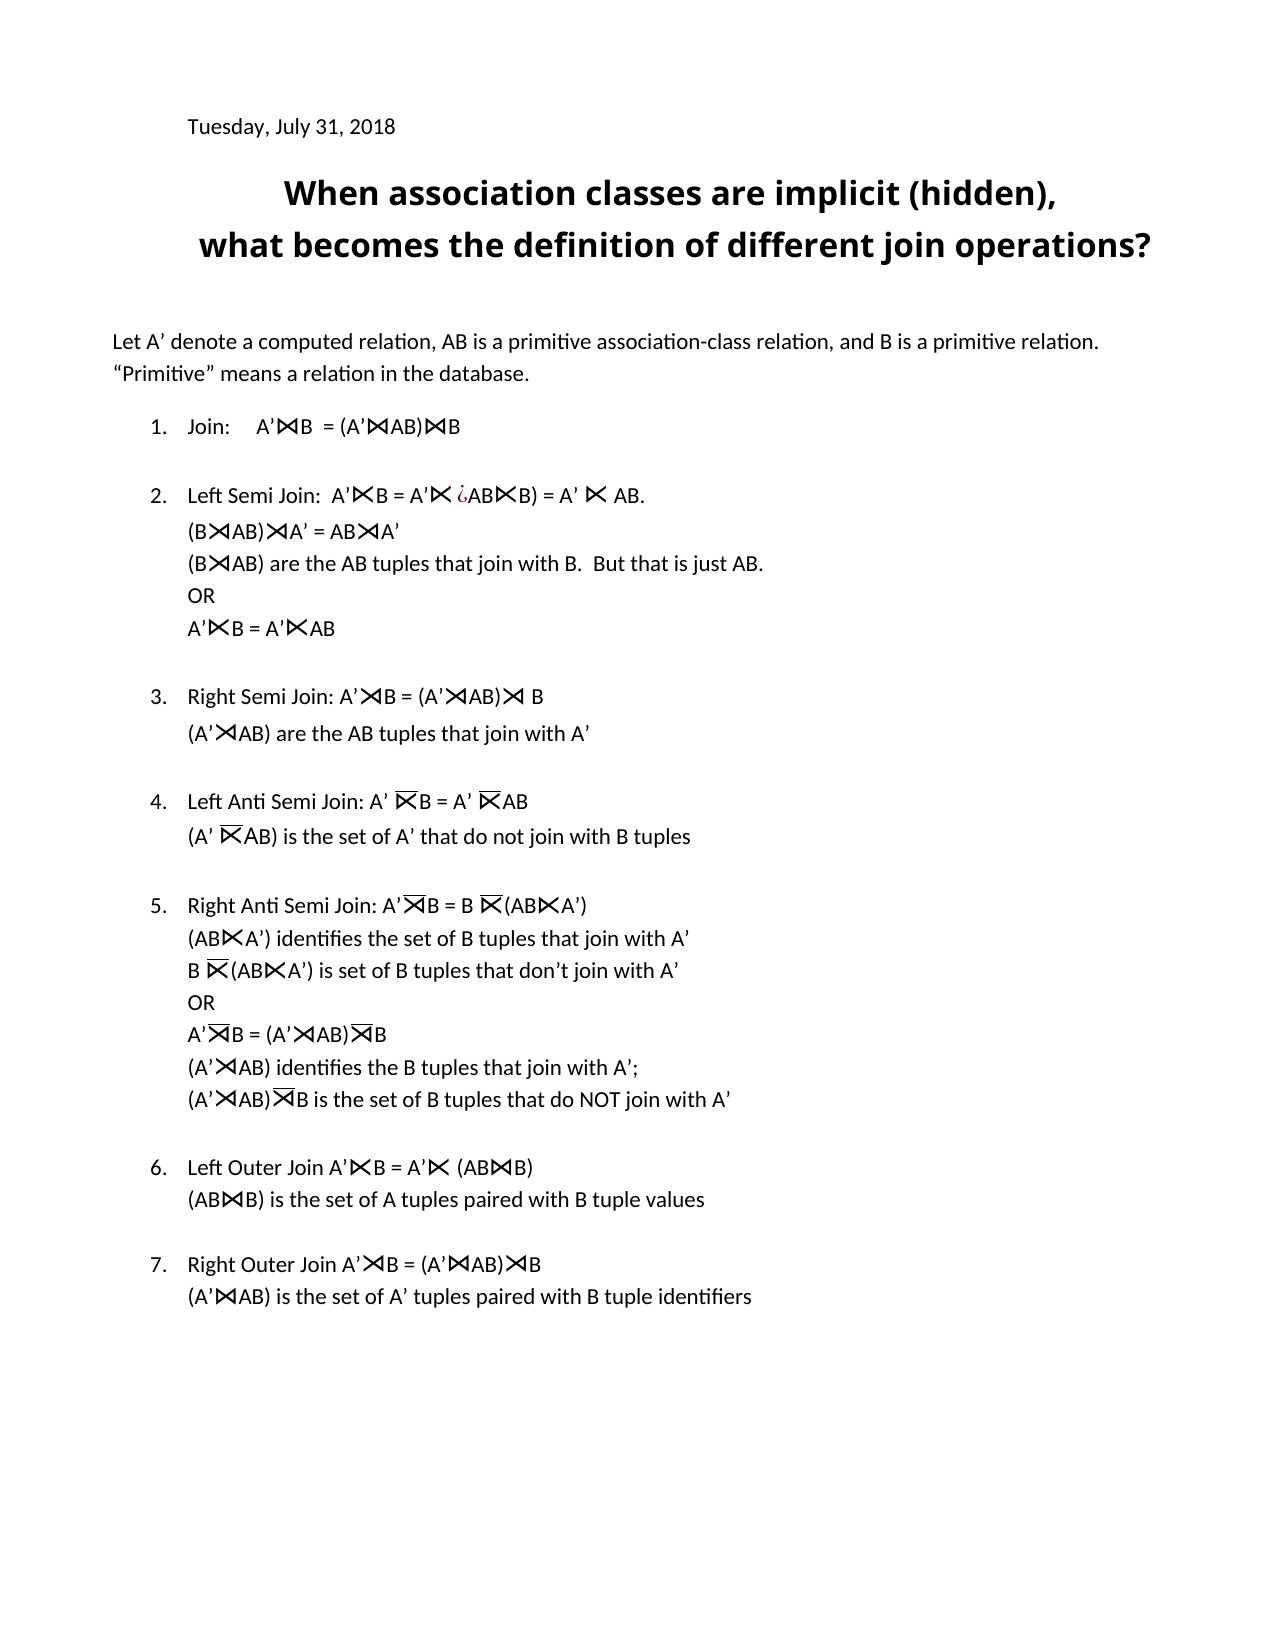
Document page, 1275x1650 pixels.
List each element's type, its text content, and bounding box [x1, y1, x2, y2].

subtitle (A’AB) are the AB tuples that join with A’ [187, 719, 1162, 779]
subtitle When association classes are implicit (hidden), what becomes the definition of different join operations? [187, 170, 1162, 267]
subtitle Left Outer Join A’B = A’ (ABB) [150, 1153, 1162, 1181]
subtitle Right Anti Semi Join: A’B = B (ABA’) (ABA’) identifies the set of B tuples that join with A’ B (ABA’) is set of B tuples that don’t join with A’ OR A’B = (A’AB)B (A’AB) identifies the B tuples that join with A’; (A’AB)B is the set of B tuples that do NOT join with A’ [150, 892, 1162, 1145]
subtitle Left Semi Join: A’B = A’ABB) = A’ AB. [150, 481, 1162, 509]
subtitle Left Anti Semi Join: A’ B = A’ AB (A’ AB) is the set of A’ that do not join with B tuples [150, 787, 1162, 883]
text Let A’ denote a computed relation, AB is a primitive association-class relation, and B is a primitive relation. “Primitive” means a relation in the database. [112, 327, 1162, 387]
list (ABB) is the set of A tuples paired with B tuple values [187, 1186, 1162, 1246]
subtitle Right Semi Join: A’B = (A’AB) B [150, 682, 1162, 710]
subtitle Join: A’B = (A’AB)B [150, 412, 1162, 472]
list Right Outer Join A’B = (A’AB)B (A’AB) is the set of A’ tuples paired with B tuple identifiers [150, 1250, 1162, 1310]
text Tuesday, July 31, 2018 [187, 112, 1162, 141]
subtitle (BAB)A’ = ABA’ (BAB) are the AB tuples that join with B. But that is just AB. OR A’B = A’AB [187, 517, 1162, 674]
